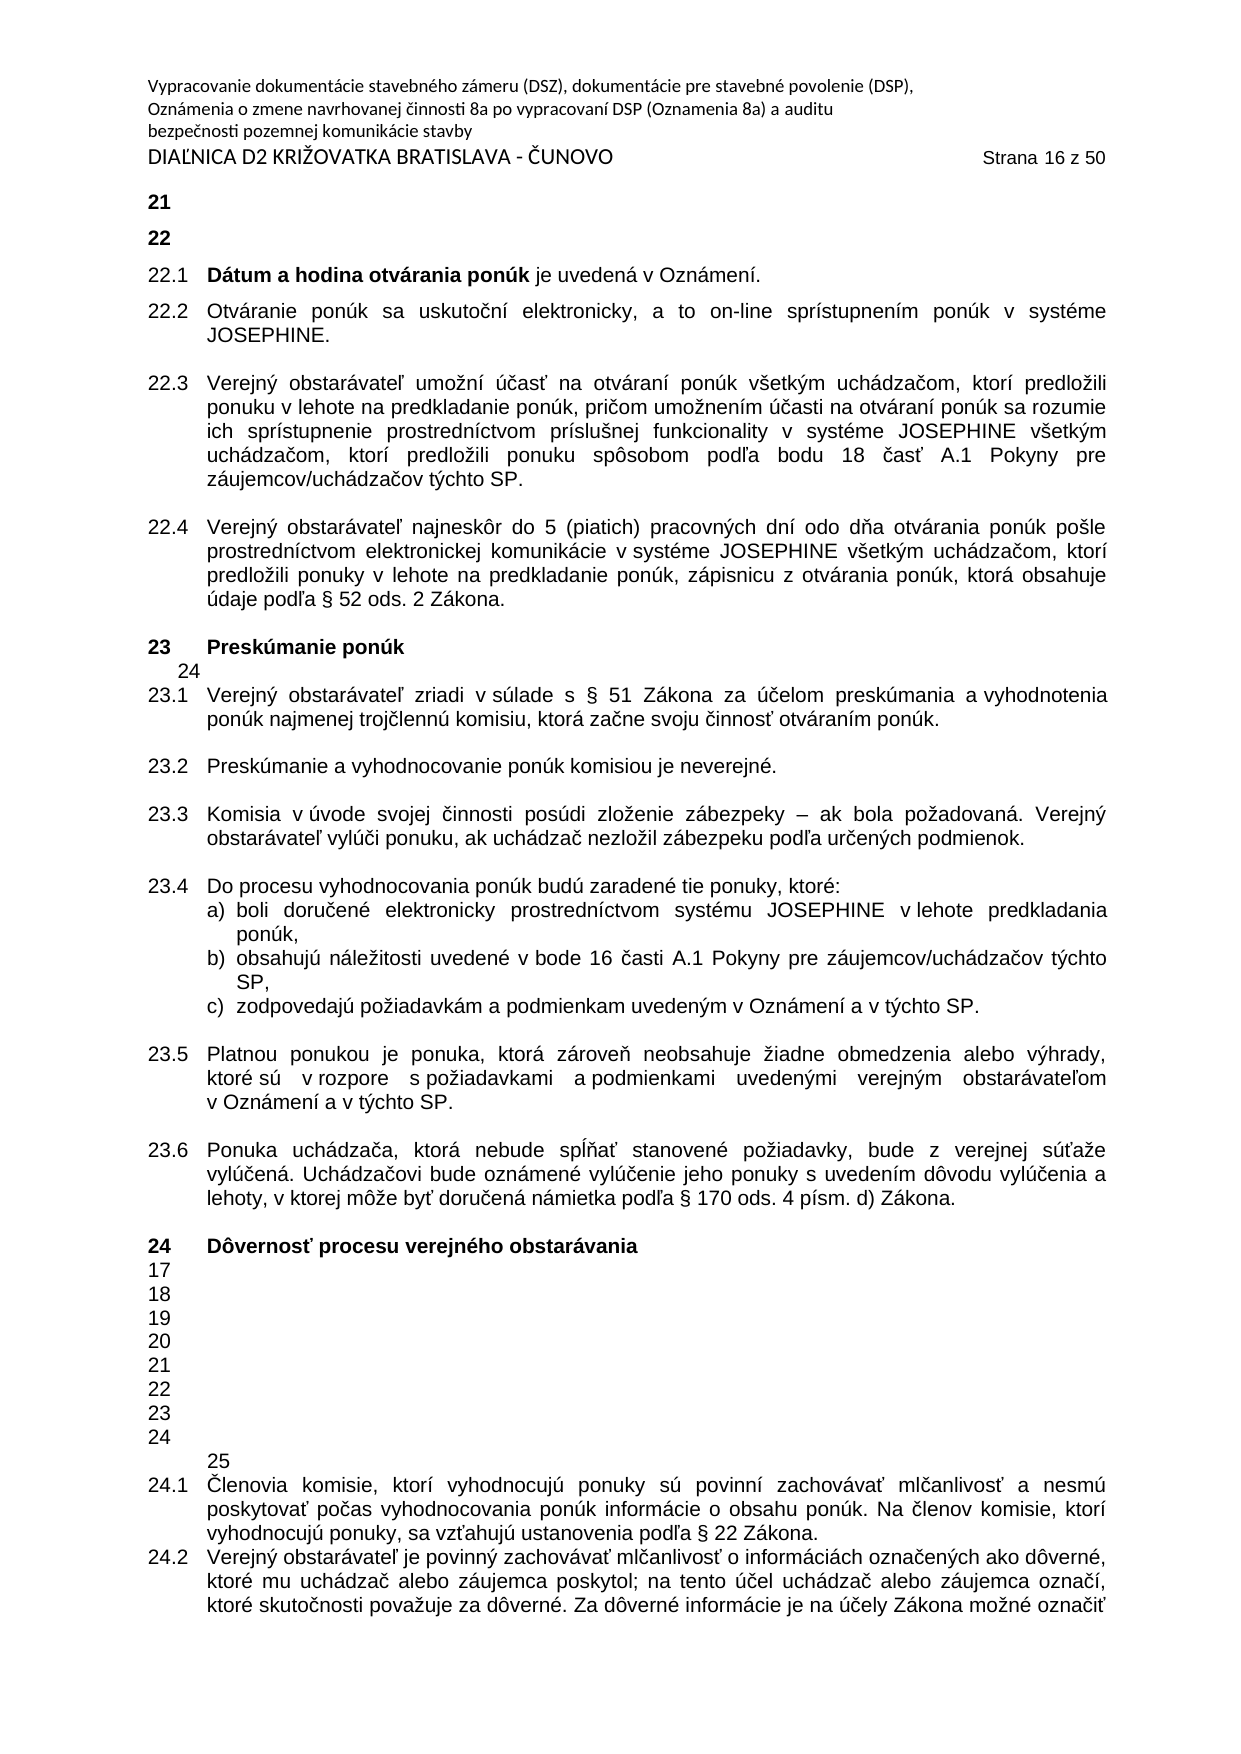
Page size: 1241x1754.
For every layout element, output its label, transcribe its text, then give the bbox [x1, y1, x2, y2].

list boli doručené elektronicky prostredníctvom systému JOSEPHINE v lehote predkladania ponúk, [207, 898, 1107, 946]
list Dátum a hodina otvárania ponúk je uvedená v Oznámení. [148, 263, 1107, 287]
list obsahujú náležitosti uvedené v bode 16 časti A.1 Pokyny pre záujemcov/uchádzačov týchto SP, [207, 946, 1107, 994]
text 22.2 Otváranie ponúk sa uskutoční elektronicky, a to on-line sprístupnením ponúk v systéme JOSEPHINE. [148, 299, 1107, 347]
list Do procesu vyhodnocovania ponúk budú zaradené tie ponuky, ktoré: [148, 874, 1107, 898]
text 22.3 Verejný obstarávateľ umožní účasť na otváraní ponúk všetkým uchádzačom, ktorí predložili ponuku v lehote na predkladanie ponúk, pričom umožnením účasti na otváraní ponúk sa rozumie ich sprístupnenie prostredníctvom príslušnej funkcionality v systéme JOSEPHINE všetkým uchádzačom, ktorí predložili ponuku spôsobom podľa bodu 18 časť A.1 Pokyny pre záujemcov/uchádzačov týchto SP. [148, 371, 1107, 491]
text 22.4 Verejný obstarávateľ najneskôr do 5 (piatich) pracovných dní odo dňa otvárania ponúk pošle prostredníctvom elektronickej komunikácie v systéme JOSEPHINE všetkým uchádzačom, ktorí predložili ponuky v lehote na predkladanie ponúk, zápisnicu z otvárania ponúk, ktorá obsahuje údaje podľa § 52 ods. 2 Zákona. [148, 515, 1107, 611]
list Komisia v úvode svojej činnosti posúdi zloženie zábezpeky – ak bola požadovaná. Verejný obstarávateľ vylúči ponuku, ak uchádzač nezložil zábezpeku podľa určených podmienok. [148, 802, 1107, 850]
list zodpovedajú požiadavkám a podmienkam uvedeným v Oznámení a v týchto SP. [207, 994, 1107, 1018]
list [148, 1545, 1107, 1617]
text 24.1 Členovia komisie, ktorí vyhodnocujú ponuky sú povinní zachovávať mlčanlivosť a nesmú poskytovať počas vyhodnocovania ponúk informácie o obsahu ponúk. Na členov komisie, ktorí vyhodnocujú ponuky, sa vzťahujú ustanovenia podľa § 22 Zákona. [148, 1473, 1107, 1545]
subtitle Preskúmanie ponúk [148, 634, 1107, 658]
list Verejný obstarávateľ zriadi v súlade s § 51 Zákona za účelom preskúmania a vyhodnotenia ponúk najmenej trojčlennú komisiu, ktorá začne svoju činnosť otváraním ponúk. [148, 682, 1107, 730]
list Ponuka uchádzača, ktorá nebude spĺňať stanovené požiadavky, bude z verejnej súťaže vylúčená. Uchádzačovi bude oznámené vylúčenie jeho ponuky s uvedením dôvodu vylúčenia a lehoty, v ktorej môže byť doručená námietka podľa § 170 ods. 4 písm. d) Zákona. [148, 1138, 1107, 1209]
text 23.5 Platnou ponukou je ponuka, ktorá zároveň neobsahuje žiadne obmedzenia alebo výhrady, ktoré sú v rozpore s požiadavkami a podmienkami uvedenými verejným obstarávateľom v Oznámení a v týchto SP. [148, 1042, 1107, 1114]
list Preskúmanie a vyhodnocovanie ponúk komisiou je neverejné. [148, 754, 1107, 778]
subtitle Dôvernosť procesu verejného obstarávania [148, 1233, 1107, 1257]
